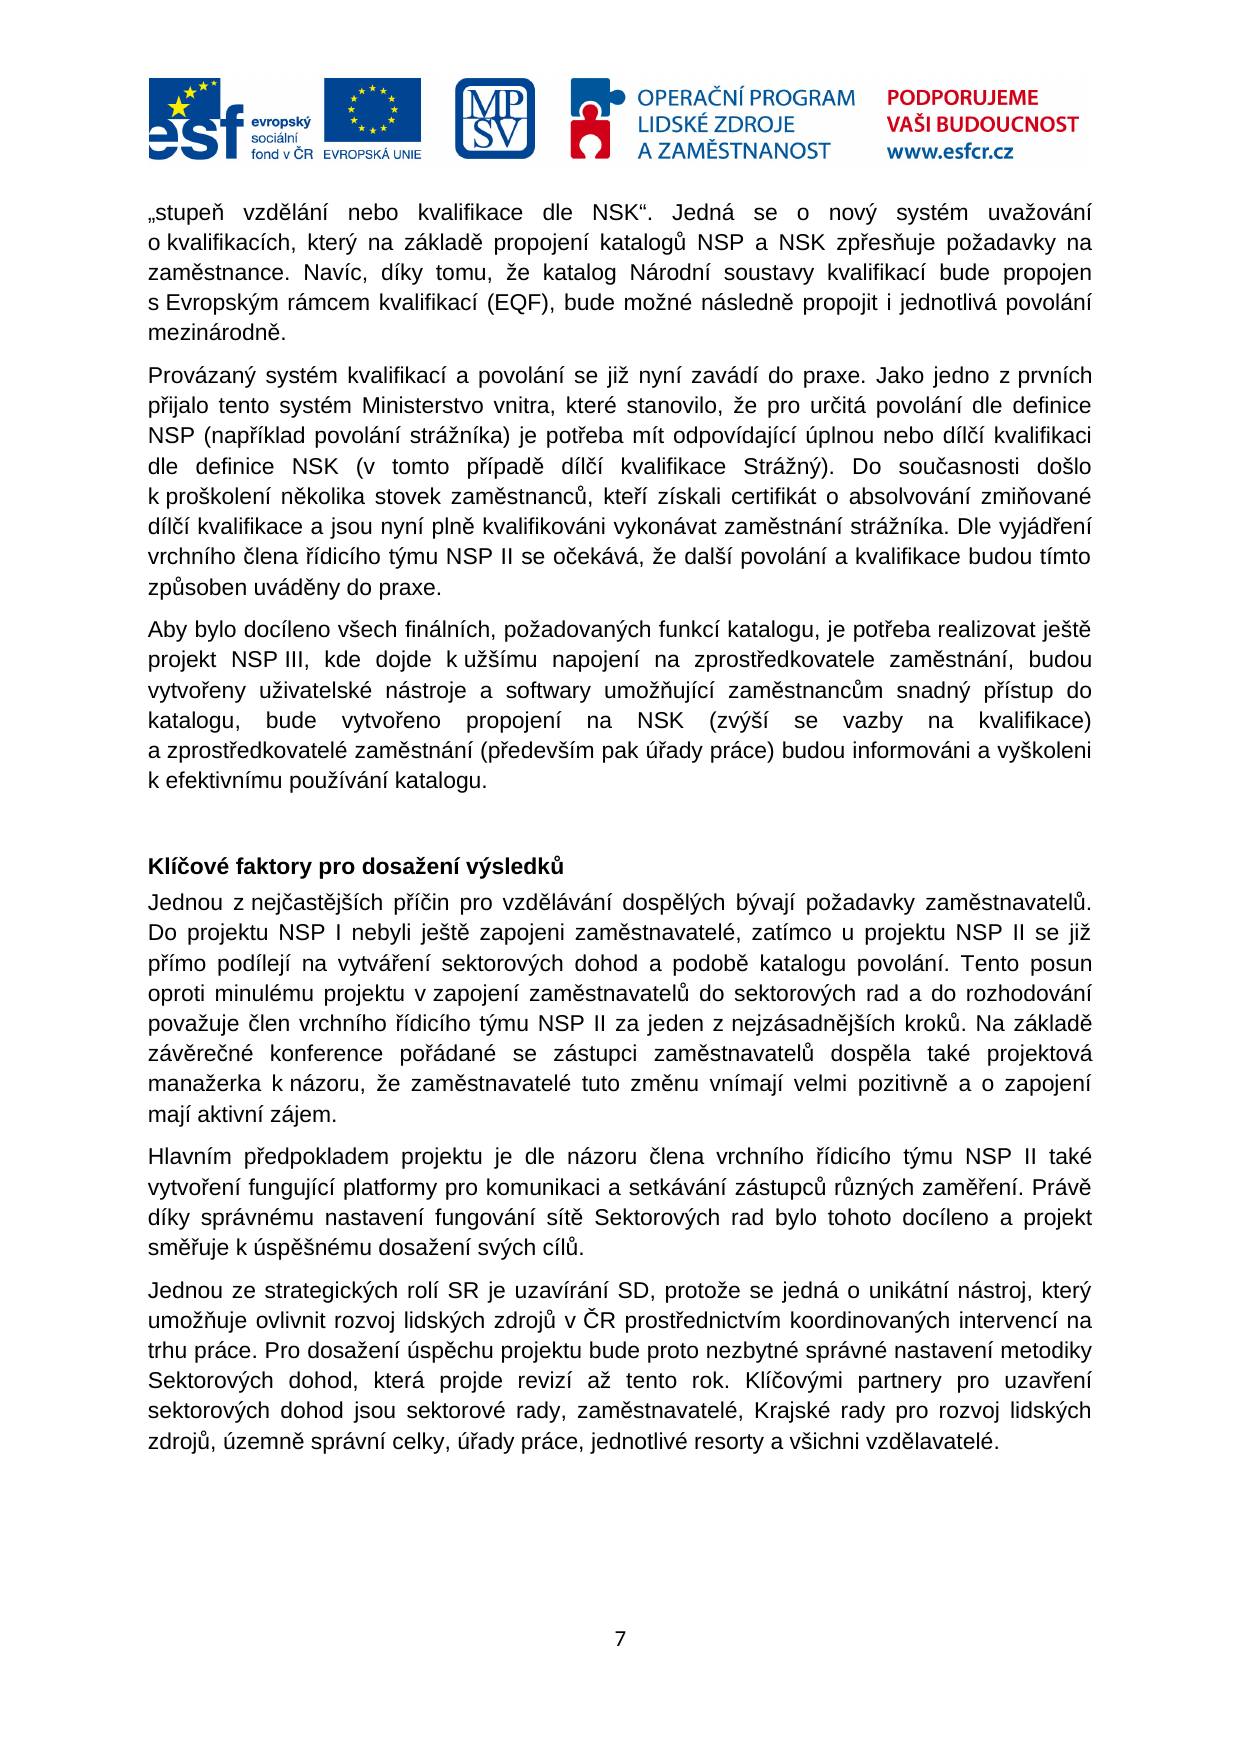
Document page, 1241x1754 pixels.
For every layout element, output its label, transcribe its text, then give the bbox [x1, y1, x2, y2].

text Jednou z nejčastějších příčin pro vzdělávání dospělých bývají požadavky zaměstnavatelů. Do projektu NSP I nebyli ještě zapojeni zaměstnavatelé, zatímco u projektu NSP II se již přímo podílejí na vytváření sektorových dohod a podobě katalogu povolání. Tento posun oproti minulému projektu v zapojení zaměstnavatelů do sektorových rad a do rozhodování považuje člen vrchního řídicího týmu NSP II za jeden z nejzásadnějších kroků. Na základě závěrečné konference pořádané se zástupci zaměstnavatelů dospěla také projektová manažerka k názoru, že zaměstnavatelé tuto změnu vnímají velmi pozitivně a o zapojení mají aktivní zájem. [148, 889, 1093, 1127]
text Provázaný systém kvalifikací a povolání se již nyní zavádí do praxe. Jako jedno z prvních přijalo tento systém Ministerstvo vnitra, které stanovilo, že pro určitá povolání dle definice NSP (například povolání strážníka) je potřeba mít odpovídající úplnou nebo dílčí kvalifikaci dle definice NSK (v tomto případě dílčí kvalifikace Strážný). Do současnosti došlo k proškolení několika stovek zaměstnanců, kteří získali certifikát o absolvování zmiňované dílčí kvalifikace a jsou nyní plně kvalifikováni vykonávat zaměstnání strážníka. Dle vyjádření vrchního člena řídicího týmu NSP II se očekává, že další povolání a kvalifikace budou tímto způsoben uváděny do praxe. [148, 362, 1093, 600]
text Jednou ze strategických rolí SR je uzavírání SD, protože se jedná o unikátní nástroj, který umožňuje ovlivnit rozvoj lidských zdrojů v ČR prostřednictvím koordinovaných intervencí na trhu práce. Pro dosažení úspěchu projektu bude proto nezbytné správné nastavení metodiky Sektorových dohod, která projde revizí až tento rok. Klíčovými partnery pro uzavření sektorových dohod jsou sektorové rady, zaměstnavatelé, Krajské rady pro rozvoj lidských zdrojů, územně správní celky, úřady práce, jednotlivé resorty a všichni vzdělavatelé. [148, 1277, 1093, 1454]
text Klíčové faktory pro dosažení výsledků [148, 853, 1093, 879]
text Aby bylo docíleno všech finálních, požadovaných funkcí katalogu, je potřeba realizovat ještě projekt NSP III, kde dojde k užšímu napojení na zprostředkovatele zaměstnání, budou vytvořeny uživatelské nástroje a softwary umožňující zaměstnancům snadný přístup do katalogu, bude vytvořeno propojení na NSK (zvýší se vazby na kvalifikace) a zprostředkovatelé zaměstnání (především pak úřady práce) budou informováni a vyškoleni k efektivnímu používání katalogu. [148, 616, 1093, 794]
picture [147, 73, 1093, 171]
text Hlavním předpokladem projektu je dle názoru člena vrchního řídicího týmu NSP II také vytvoření fungující platformy pro komunikaci a setkávání zástupců různých zaměření. Právě díky správnému nastavení fungování sítě Sektorových rad bylo tohoto docíleno a projekt směřuje k úspěšnému dosažení svých cílů. [148, 1143, 1093, 1260]
